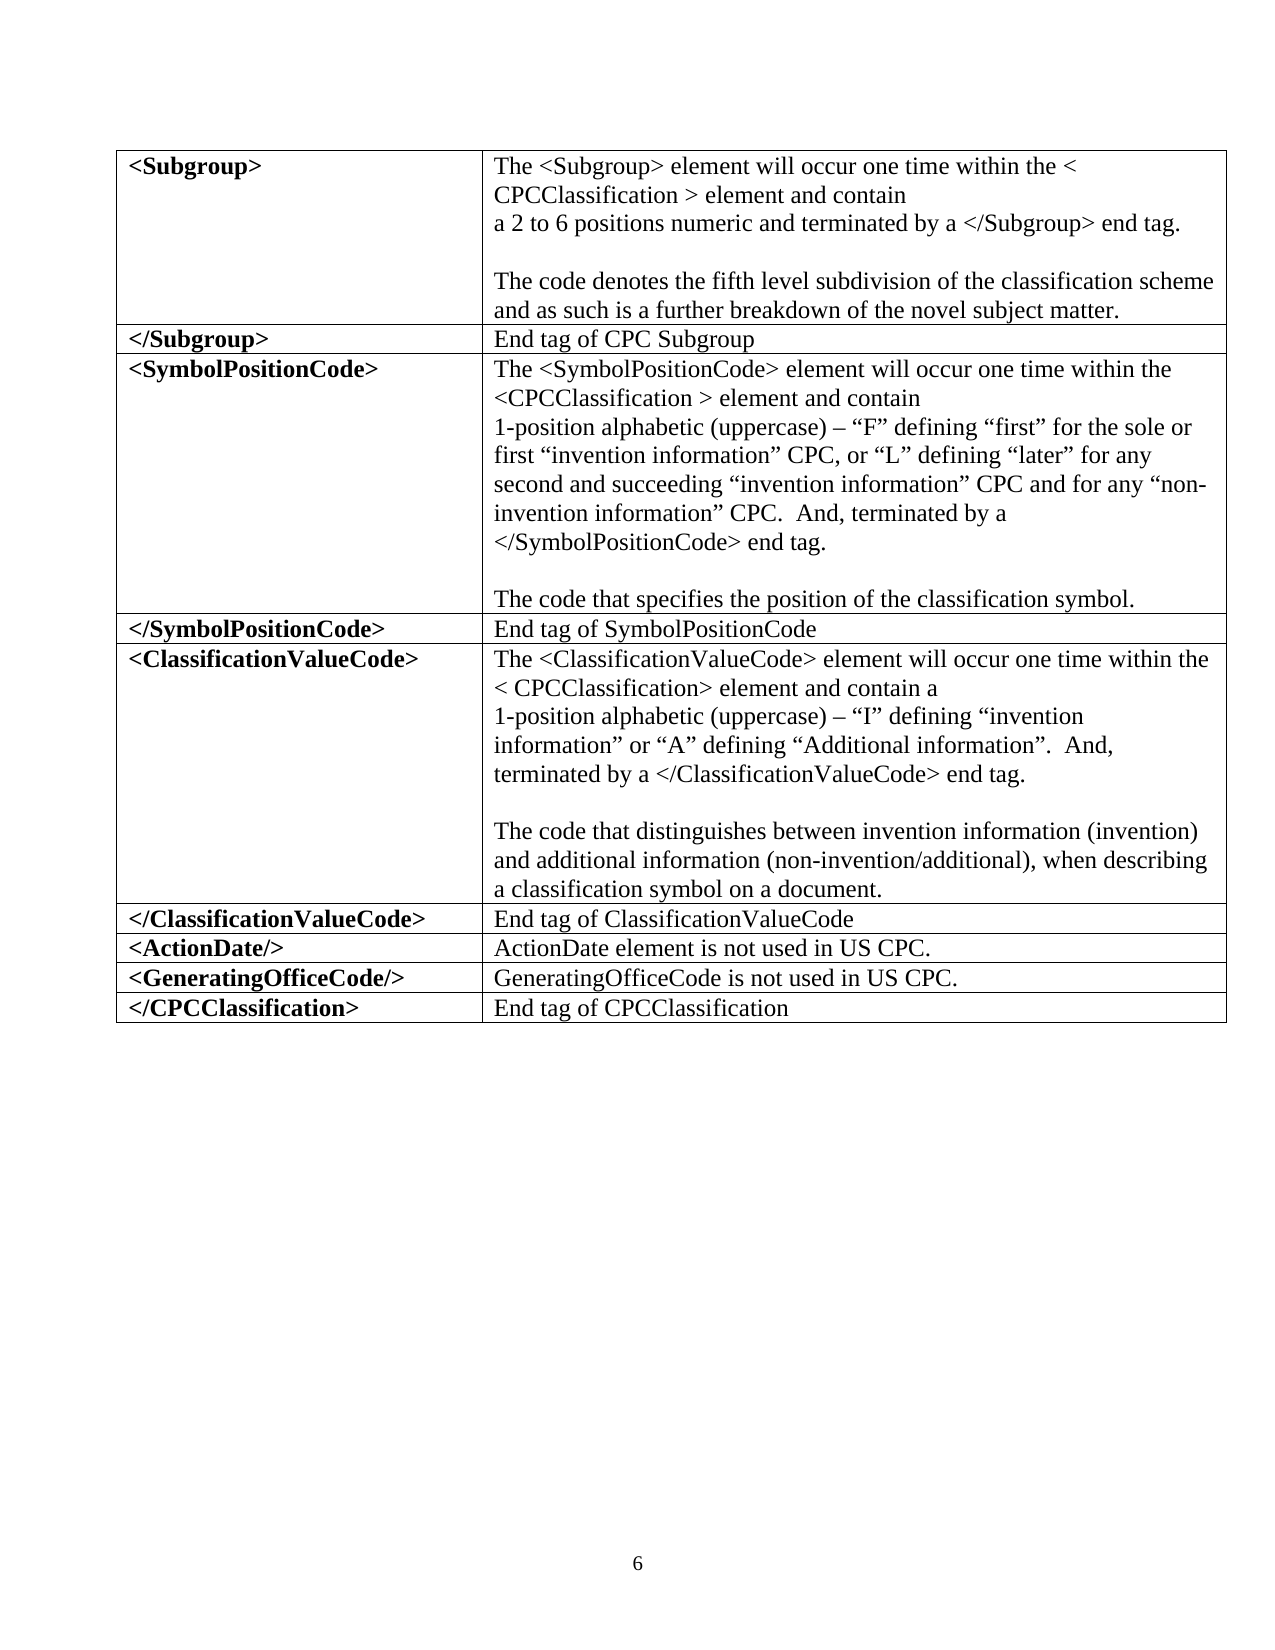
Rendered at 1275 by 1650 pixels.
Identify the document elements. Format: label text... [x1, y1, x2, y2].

table_cell </ClassificationValueCode> [117, 904, 482, 932]
table_cell The <ClassificationValueCode> element will occur one time within the < CPCClassification> element and contain a 1-position alphabetic (uppercase) – “I” defining “invention information” or “A” defining “Additional information”. And, terminated by a </ClassificationValueCode> end tag. The code that distinguishes between invention information (invention) and additional information (non-invention/additional), when describing a classification symbol on a document. [483, 644, 1226, 903]
table_cell </CPCClassification> [117, 993, 482, 1022]
table_cell The <SymbolPositionCode> element will occur one time within the <CPCClassification > element and contain 1-position alphabetic (uppercase) – “F” defining “first” for the sole or first “invention information” CPC, or “L” defining “later” for any second and succeeding “invention information” CPC and for any “non-invention information” CPC. And, terminated by a </SymbolPositionCode> end tag. The code that specifies the position of the classification symbol. [483, 354, 1226, 613]
table_cell End tag of CPC Subgroup [483, 325, 1226, 353]
table_cell <ClassificationValueCode> [117, 644, 482, 903]
table_cell <SymbolPositionCode> [117, 354, 482, 613]
table_cell GeneratingOfficeCode is not used in US CPC. [483, 963, 1226, 992]
table_cell ActionDate element is not used in US CPC. [483, 934, 1226, 962]
table_cell </Subgroup> [117, 325, 482, 353]
table_cell <GeneratingOfficeCode/> [117, 963, 482, 992]
table_cell End tag of ClassificationValueCode [483, 904, 1226, 932]
table_cell The <Subgroup> element will occur one time within the < CPCClassification > element and contain a 2 to 6 positions numeric and terminated by a </Subgroup> end tag. The code denotes the fifth level subdivision of the classification scheme and as such is a further breakdown of the novel subject matter. [483, 151, 1226, 323]
table_cell <Subgroup> [117, 151, 482, 323]
table_cell End tag of SymbolPositionCode [483, 614, 1226, 643]
table_cell </SymbolPositionCode> [117, 614, 482, 643]
table_cell <ActionDate/> [117, 934, 482, 962]
table_cell End tag of CPCClassification [483, 993, 1226, 1022]
